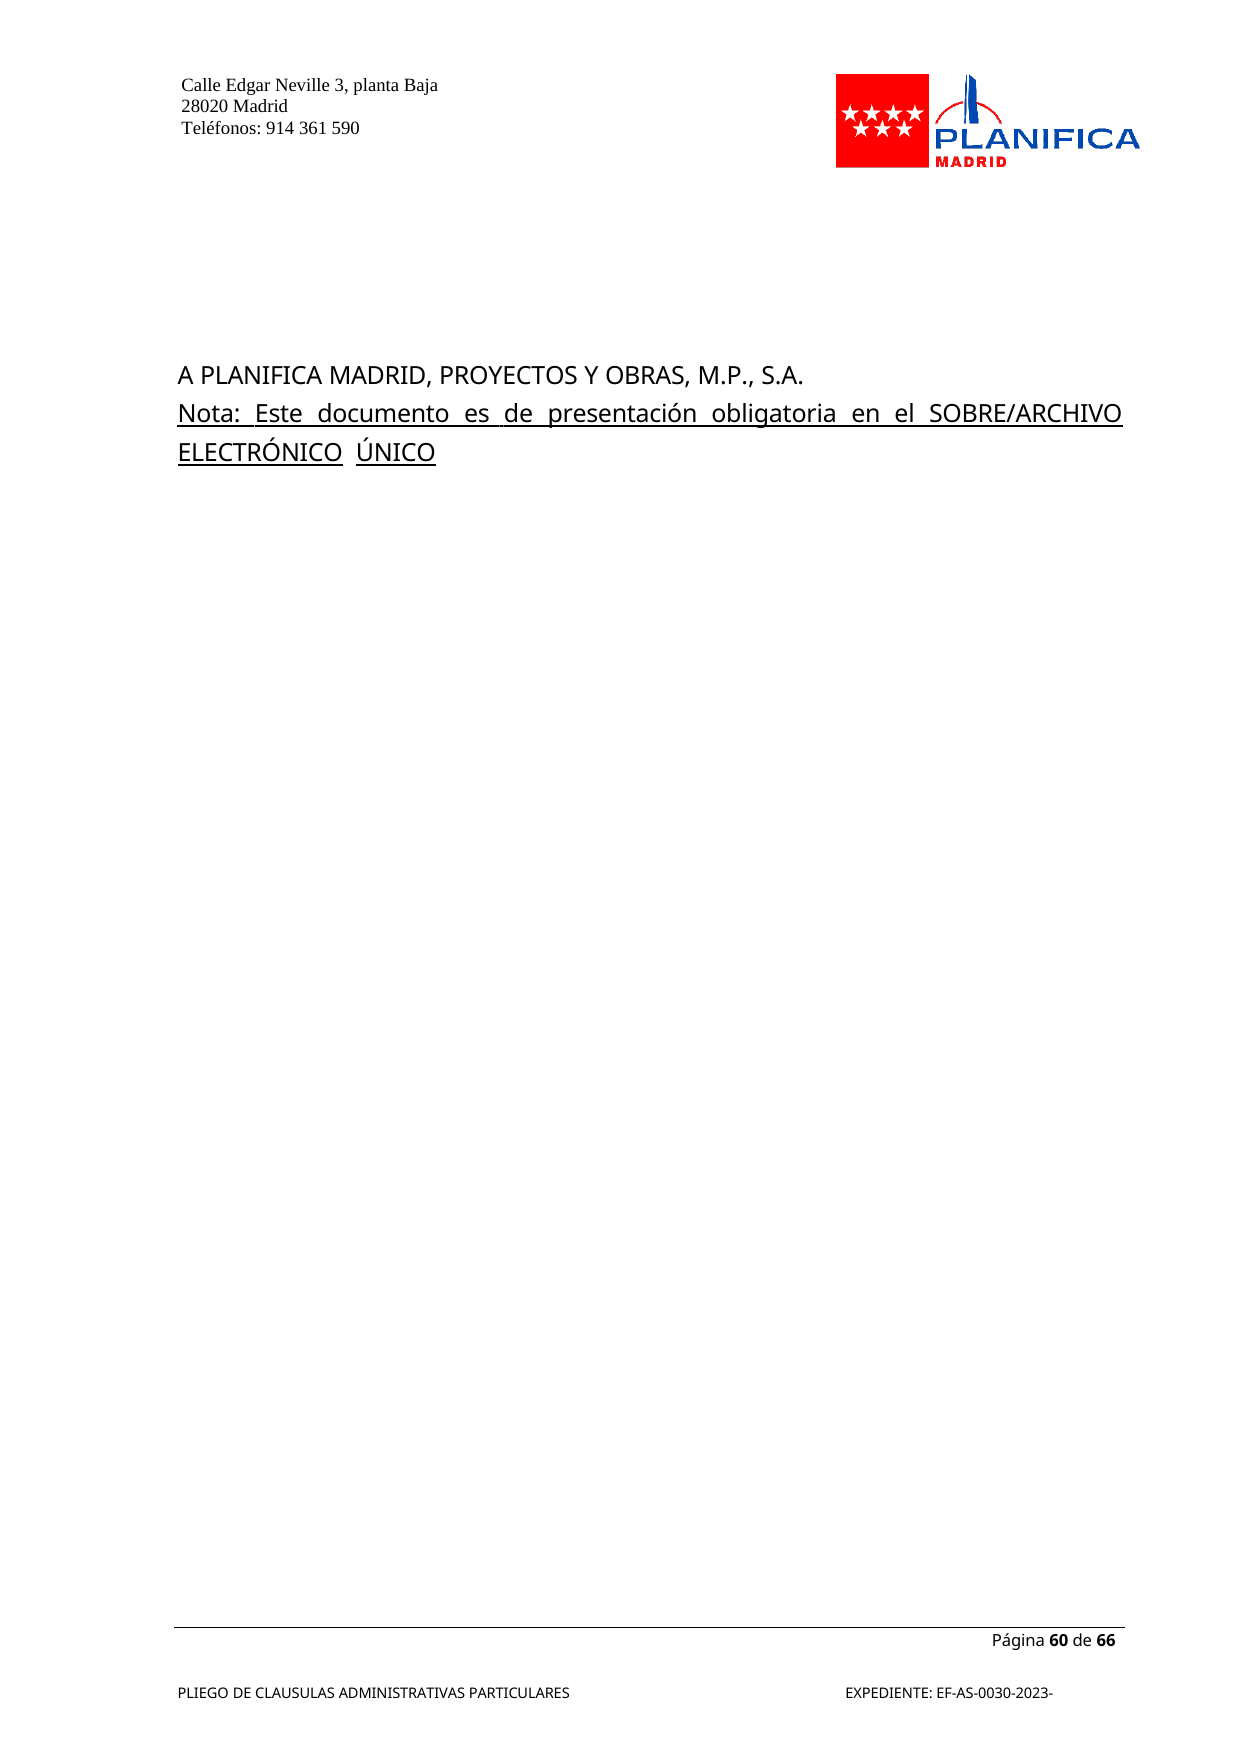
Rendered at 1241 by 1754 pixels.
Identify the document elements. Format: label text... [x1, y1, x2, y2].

text A PLANIFICA MADRID, PROYECTOS Y OBRAS, M.P., S.A. [177, 357, 1190, 391]
text Nota: Este documento es de presentación obligatoria en el SOBRE/ARCHIVO ELECTRÓNICO ÚNICO [177, 396, 1123, 425]
picture [835, 73, 1149, 168]
text Nota: Este documento es de presentación obligatoria en el SOBRE/ARCHIVO ELECTRÓNICO ÚNICO [177, 427, 1123, 469]
